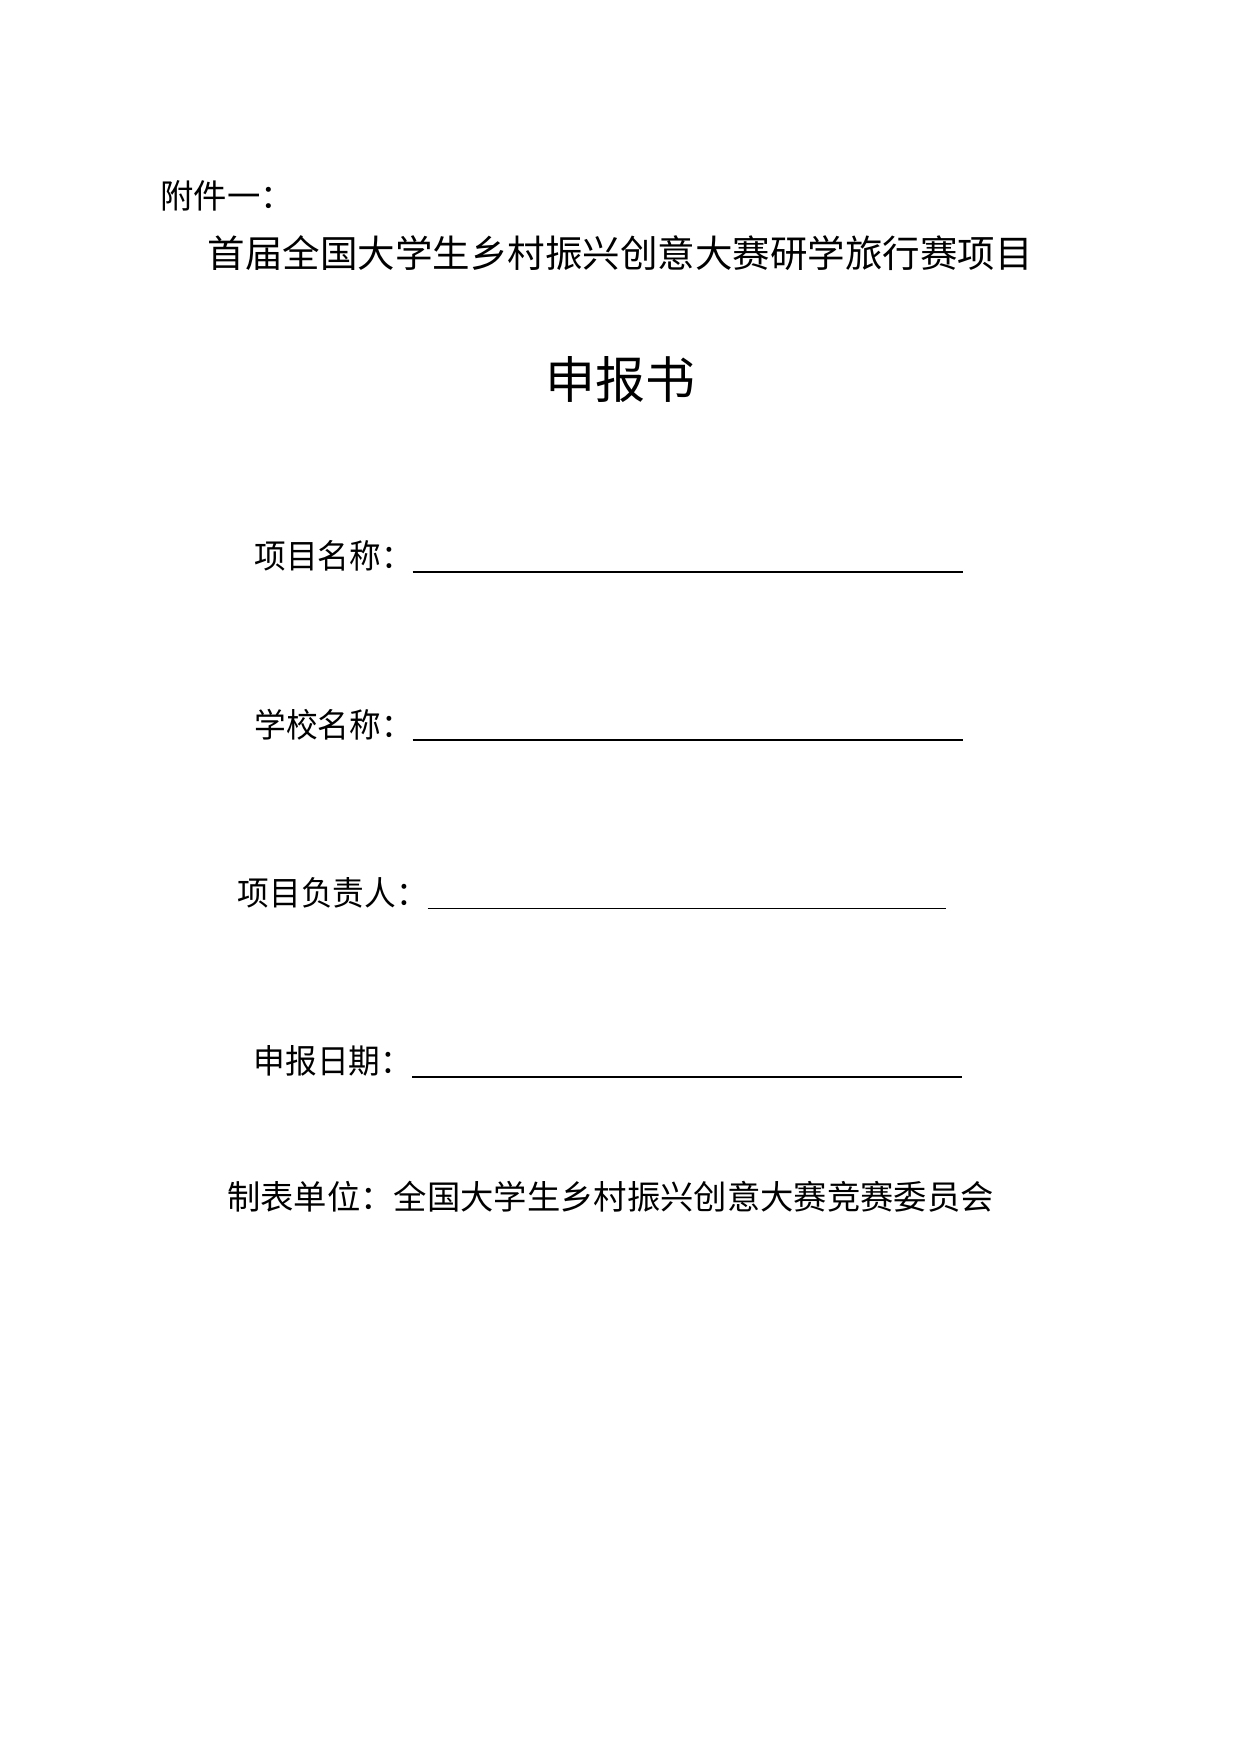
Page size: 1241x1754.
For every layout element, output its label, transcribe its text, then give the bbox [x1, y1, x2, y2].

text 项目负责人： [237, 867, 1080, 915]
text 学校名称： [254, 698, 1080, 747]
text 申报日期： [254, 1035, 1080, 1083]
text 附件一： [160, 170, 1080, 218]
text 申报书 [300, 344, 941, 413]
text 项目名称： [254, 530, 1080, 578]
text 首届全国大学生乡村振兴创意大赛研学旅行赛项目 [160, 224, 1080, 278]
text 制表单位：全国大学生乡村振兴创意大赛竞赛委员会 [160, 1171, 1005, 1219]
